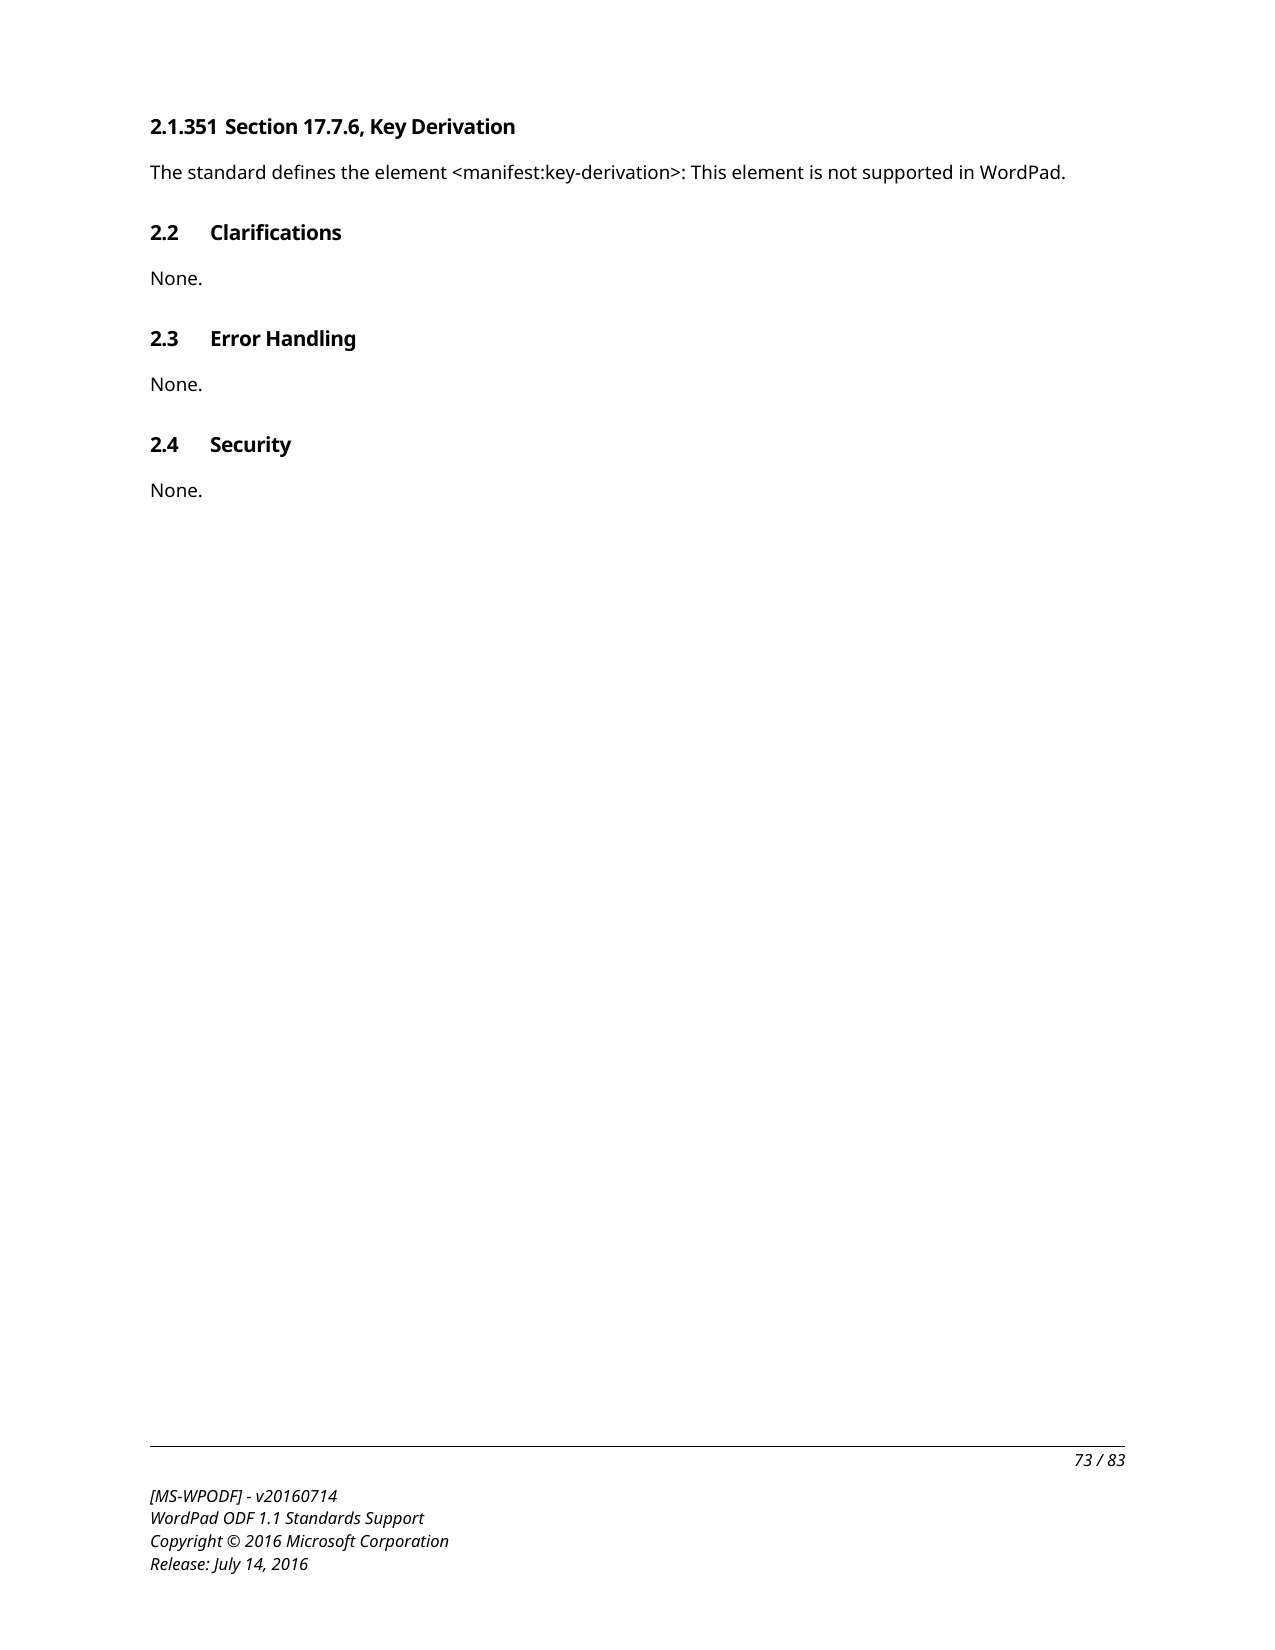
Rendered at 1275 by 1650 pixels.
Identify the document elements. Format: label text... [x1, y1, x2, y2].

subtitle Error Handling [150, 324, 1125, 353]
subtitle Section 17.7.6, Key Derivation [150, 112, 1125, 141]
subtitle Security [150, 431, 1125, 459]
subtitle Clarifications [150, 218, 1125, 247]
text None. [150, 478, 1125, 503]
text None. [150, 266, 1125, 291]
text None. [150, 372, 1125, 397]
text The standard defines the element <manifest:key-derivation>: This element is not supported in WordPad. [150, 160, 1125, 185]
